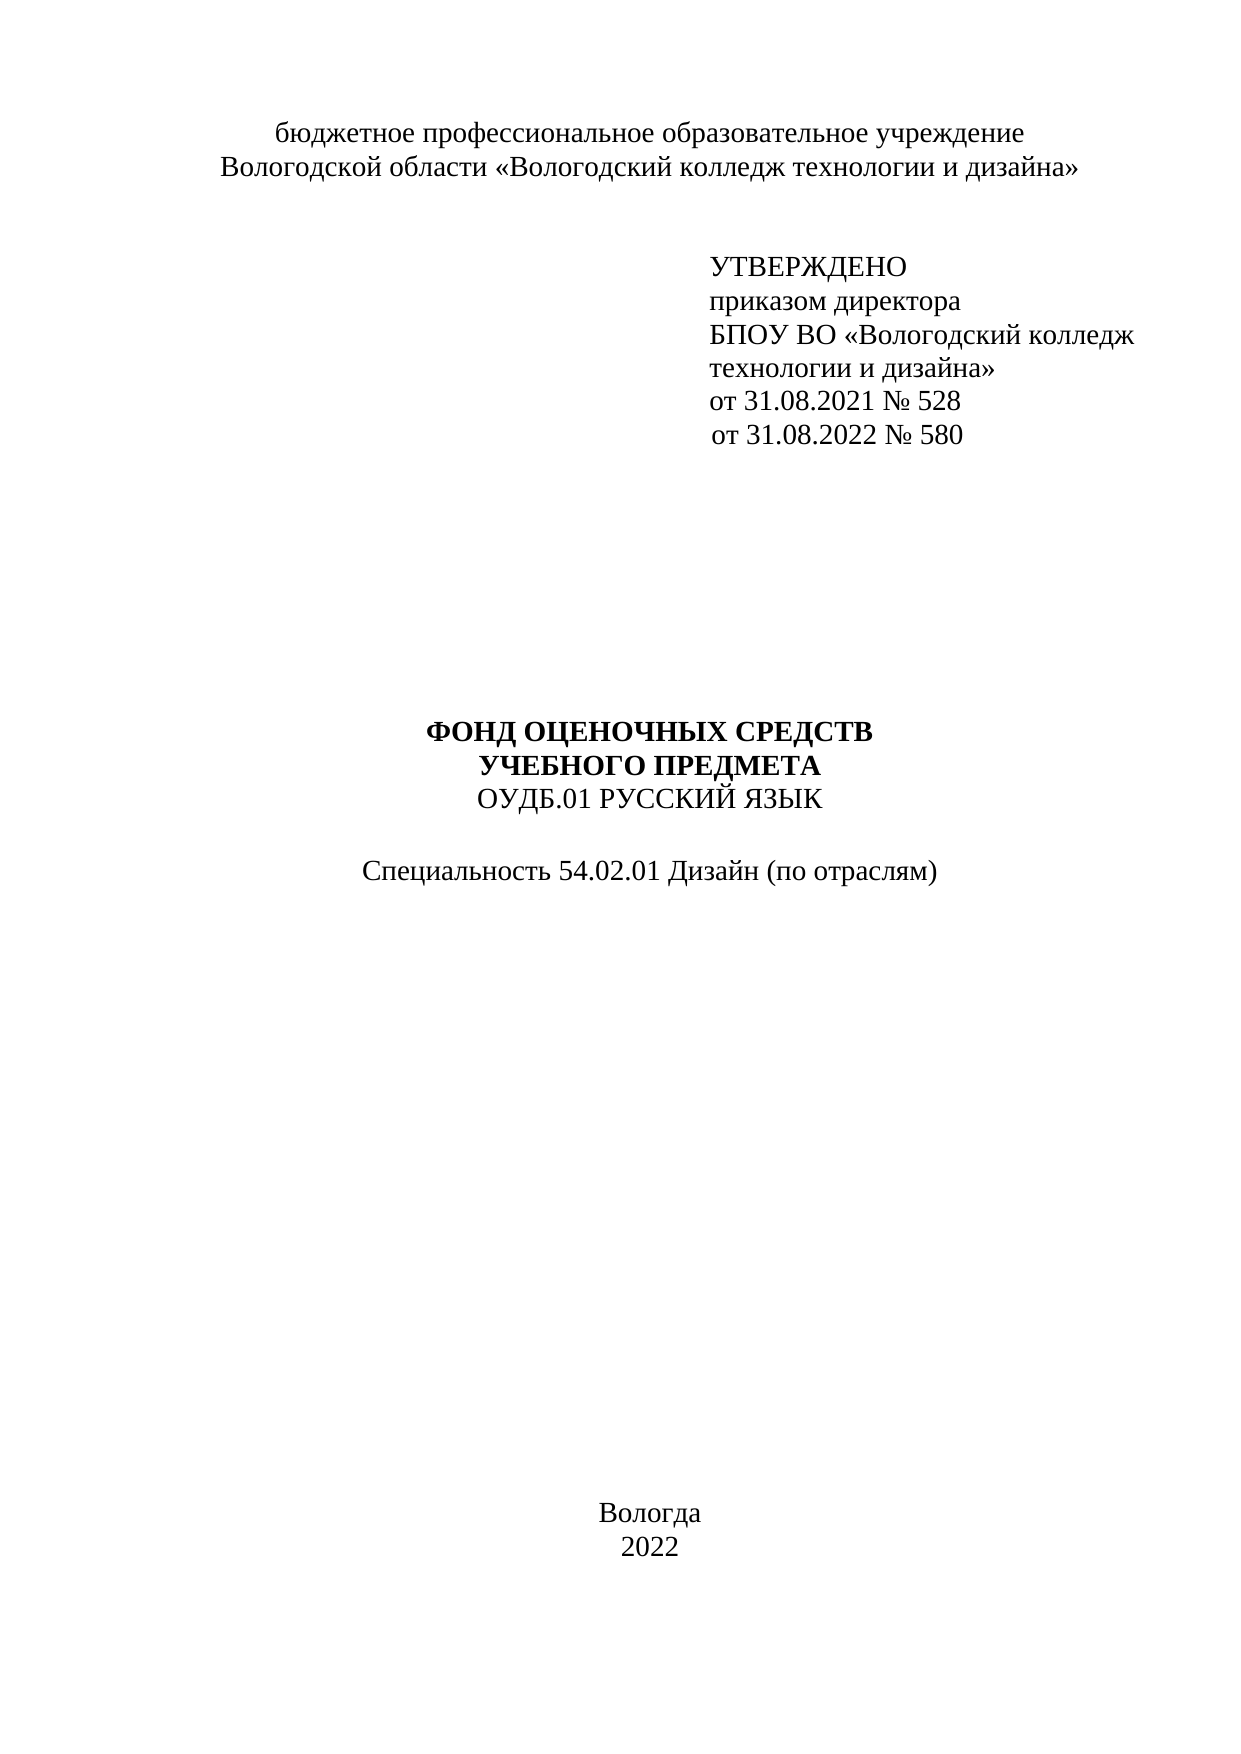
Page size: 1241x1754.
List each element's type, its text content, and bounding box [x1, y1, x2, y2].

text от 31.08.2021 № 528 [709, 384, 1205, 417]
text Вологодской области «Вологодский колледж технологии и дизайна» [116, 149, 1183, 183]
text бюджетное профессиональное образовательное учреждение [116, 115, 1183, 149]
text УТВЕРЖДЕНО [709, 250, 1205, 283]
text от 31.08.2022 № 580 [98, 417, 1205, 450]
text БПОУ ВО «Вологодский колледж технологии и дизайна» [709, 317, 1136, 384]
text Специальность 54.02.01 Дизайн (по отраслям) [293, 853, 1006, 887]
text приказом директора [709, 283, 1205, 317]
text ФОНД ОЦЕНОЧНЫХ СРЕДСТВ УЧЕБНОГО ПРЕДМЕТА ОУДБ.01 РУССКИЙ ЯЗЫК [426, 714, 873, 815]
text Вологда 2022 [598, 1496, 701, 1563]
